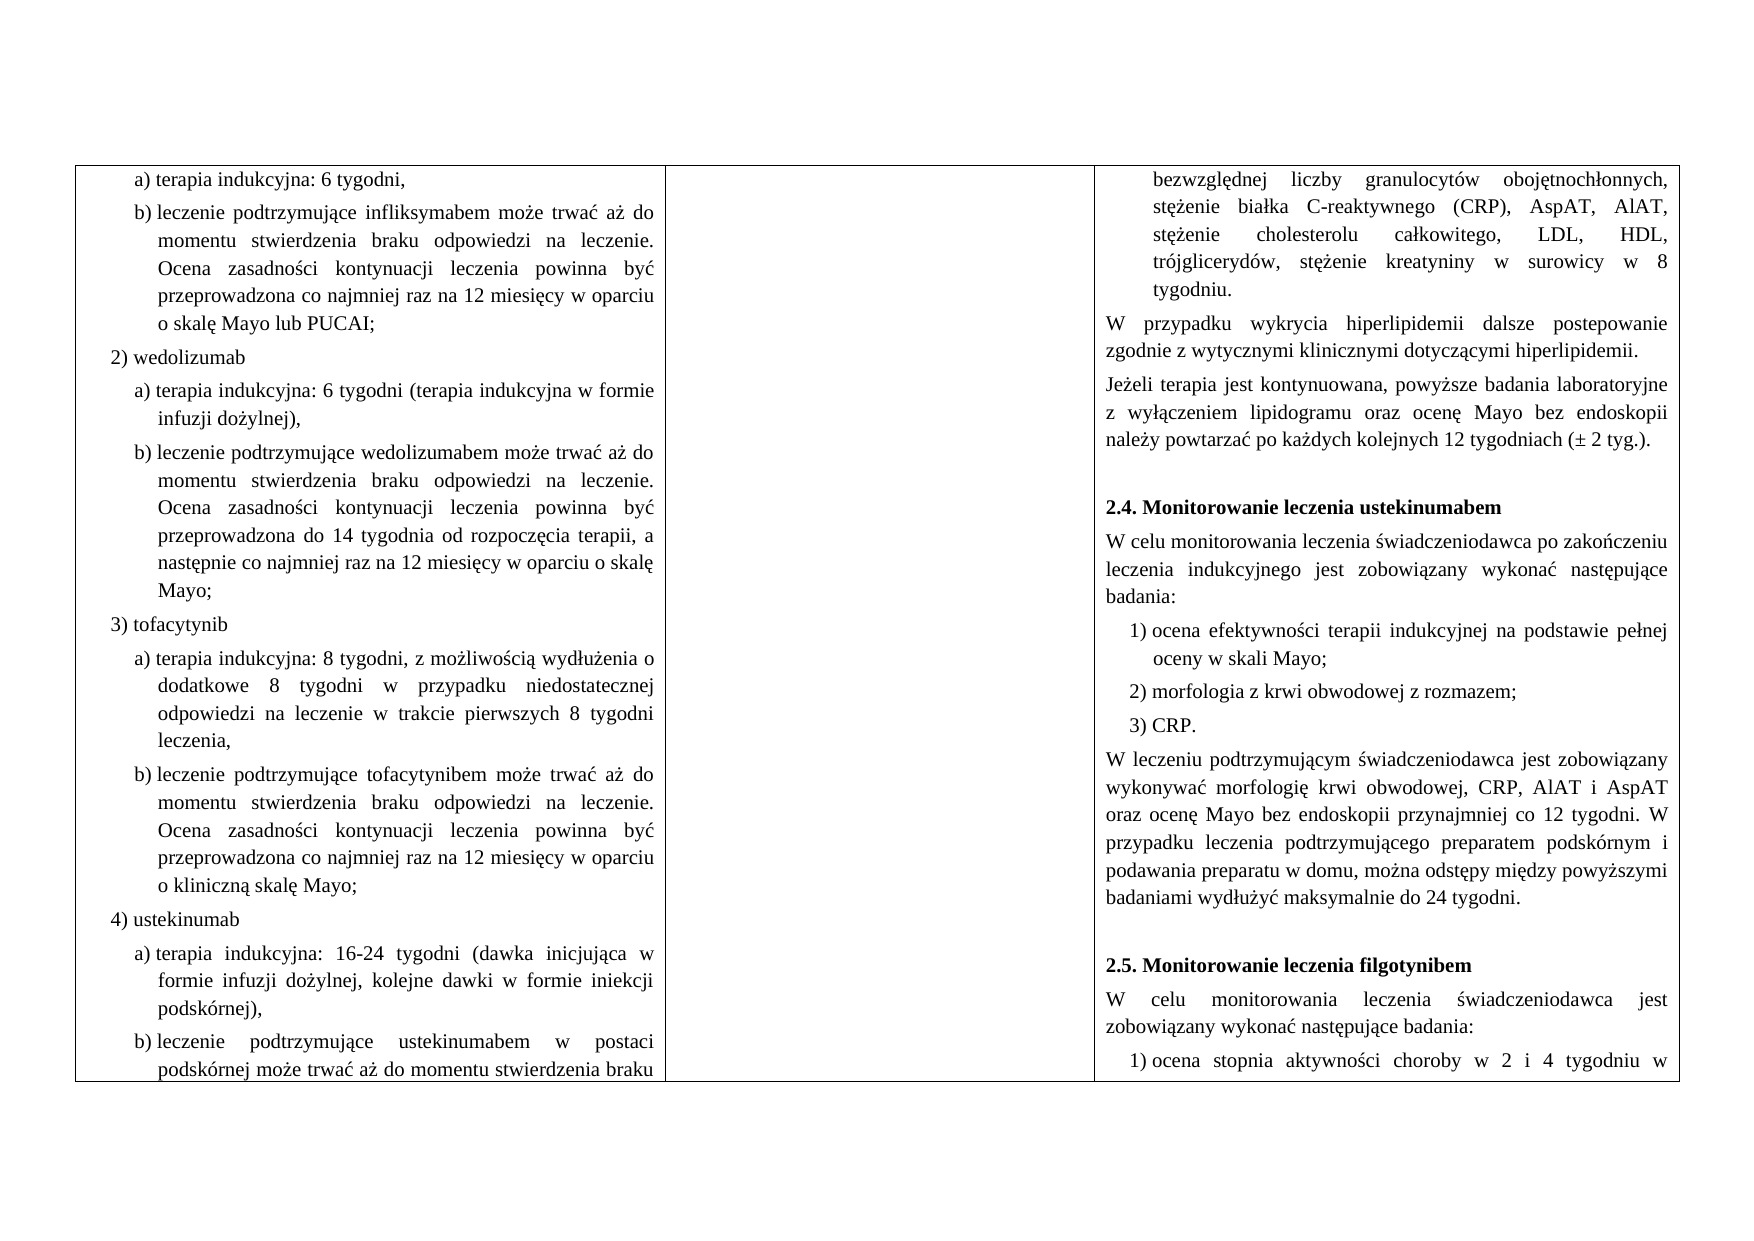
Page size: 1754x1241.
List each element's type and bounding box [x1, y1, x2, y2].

table_cell [1095, 166, 1679, 1081]
table_cell [666, 166, 1094, 1081]
table_cell [76, 166, 665, 1081]
